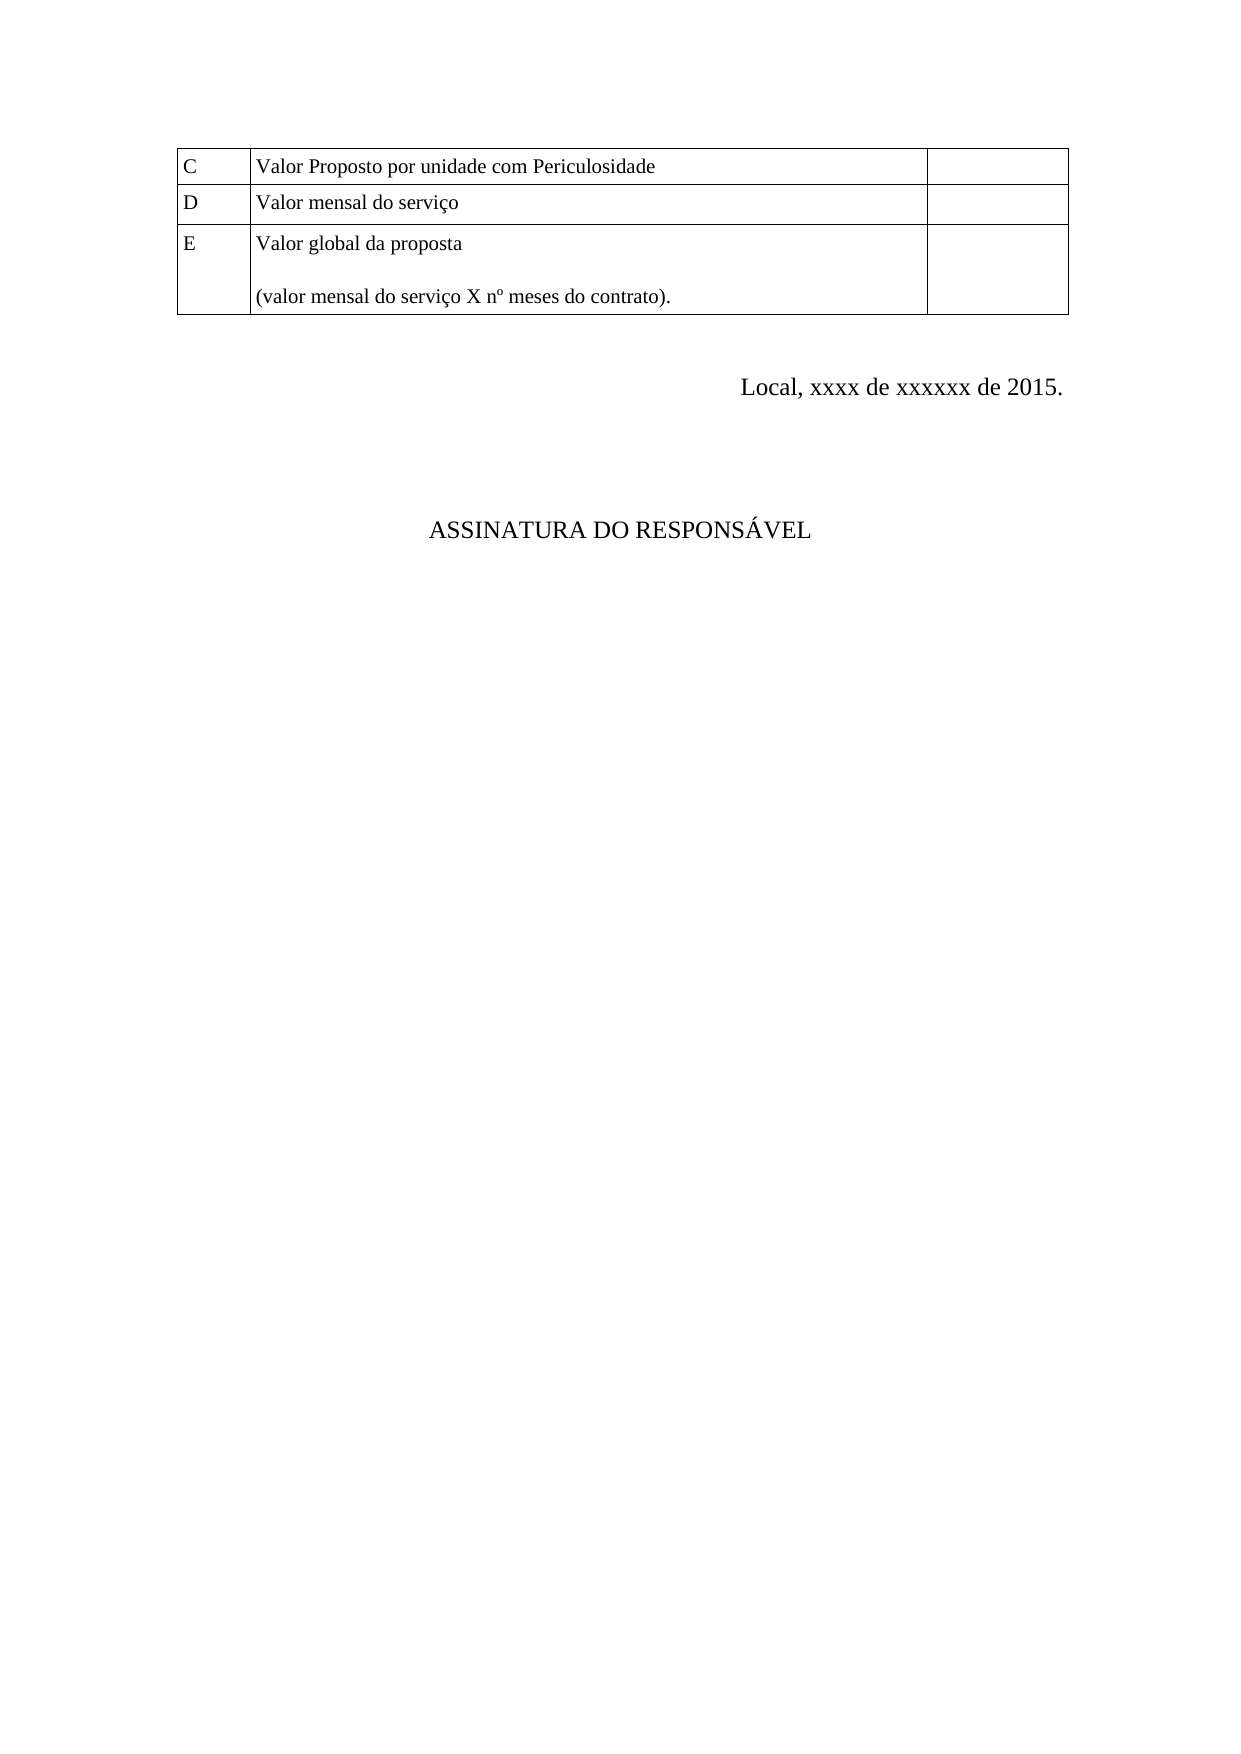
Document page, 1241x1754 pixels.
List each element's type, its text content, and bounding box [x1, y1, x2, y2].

table_cell [928, 149, 1068, 184]
table_cell Valor mensal do serviço [251, 185, 927, 224]
table_cell [928, 225, 1068, 314]
table_cell E [178, 225, 250, 314]
table_cell D [178, 185, 250, 224]
table_cell C [178, 149, 250, 184]
text ASSINATURA DO RESPONSÁVEL [177, 515, 1063, 544]
table_cell Valor Proposto por unidade com Periculosidade [251, 149, 927, 184]
text Local, xxxx de xxxxxx de 2015. [177, 372, 1063, 400]
table_cell [928, 185, 1068, 224]
table_cell Valor global da proposta (valor mensal do serviço X nº meses do contrato). [251, 225, 927, 314]
